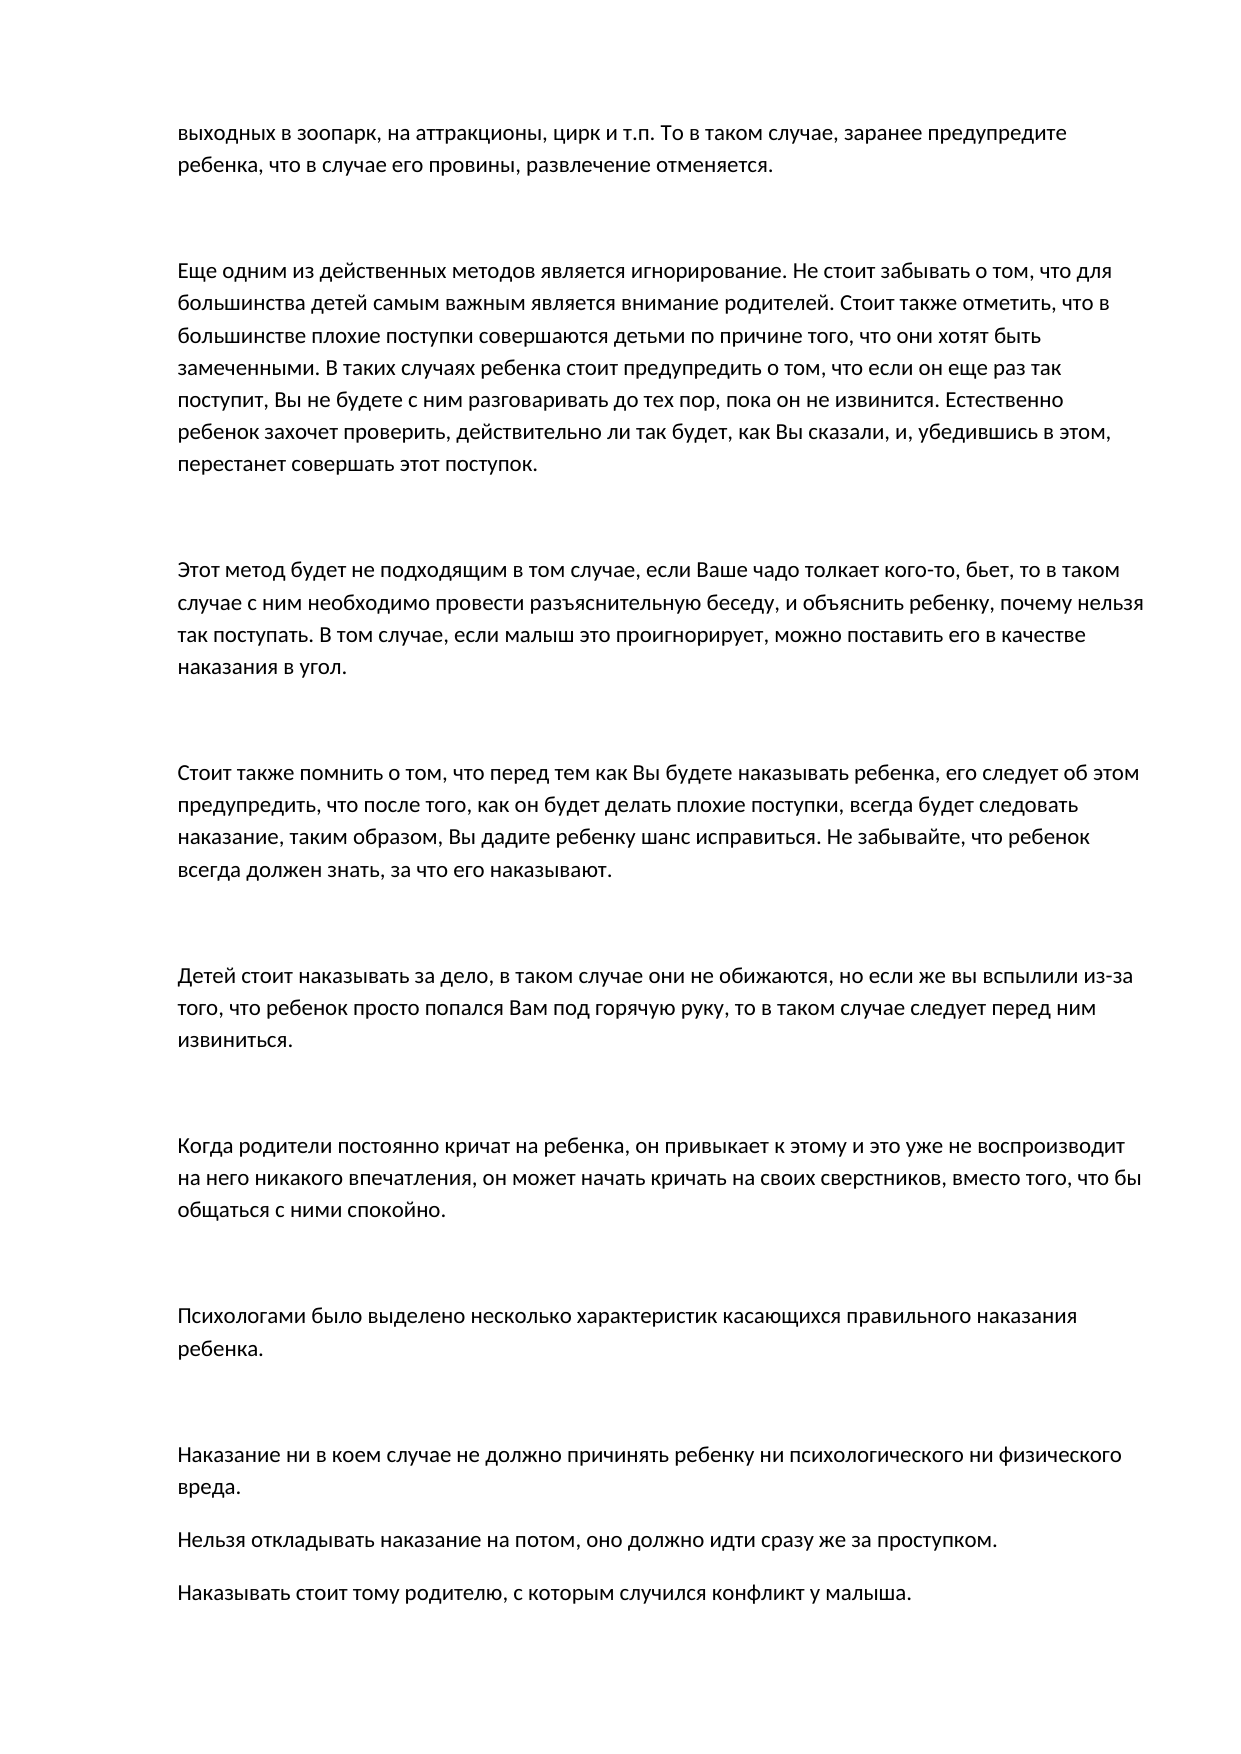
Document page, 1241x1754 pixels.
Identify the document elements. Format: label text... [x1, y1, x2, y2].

text Еще одним из действенных методов является игнорирование. Не стоит забывать о том, что для большинства детей самым важным является внимание родителей. Стоит также отметить, что в большинстве плохие поступки совершаются детьми по причине того, что они хотят быть замеченными. В таких случаях ребенка стоит предупредить о том, что если он еще раз так поступит, Вы не будете с ним разговаривать до тех пор, пока он не извинится. Естественно ребенок захочет проверить, действительно ли так будет, как Вы сказали, и, убедившись в этом, перестанет совершать этот поступок. [177, 256, 1152, 477]
text Когда родители постоянно кричат на ребенка, он привыкает к этому и это уже не воспроизводит на него никакого впечатления, он может начать кричать на своих сверстников, вместо того, что бы общаться с ними спокойно. [177, 1131, 1152, 1223]
text Этот метод будет не подходящим в том случае, если Ваше чадо толкает кого-то, бьет, то в таком случае с ним необходимо провести разъяснительную беседу, и объяснить ребенку, почему нельзя так поступать. В том случае, если малыш это проигнорирует, можно поставить его в качестве наказания в угол. [177, 556, 1152, 680]
text Наказание ни в коем случае не должно причинять ребенку ни психологического ни физического вреда. [177, 1440, 1152, 1500]
text Наказывать стоит тому родителю, с которым случился конфликт у малыша. [177, 1578, 1152, 1606]
text Нельзя откладывать наказание на потом, оно должно идти сразу же за проступком. [177, 1525, 1152, 1553]
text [177, 118, 1152, 178]
text Детей стоит наказывать за дело, в таком случае они не обижаются, но если же вы вспылили из-за того, что ребенок просто попался Вам под горячую руку, то в таком случае следует перед ним извиниться. [177, 961, 1152, 1053]
text Психологами было выделено несколько характеристик касающихся правильного наказания ребенка. [177, 1302, 1152, 1362]
text Стоит также помнить о том, что перед тем как Вы будете наказывать ребенка, его следует об этом предупредить, что после того, как он будет делать плохие поступки, всегда будет следовать наказание, таким образом, Вы дадите ребенку шанс исправиться. Не забывайте, что ребенок всегда должен знать, за что его наказывают. [177, 758, 1152, 883]
